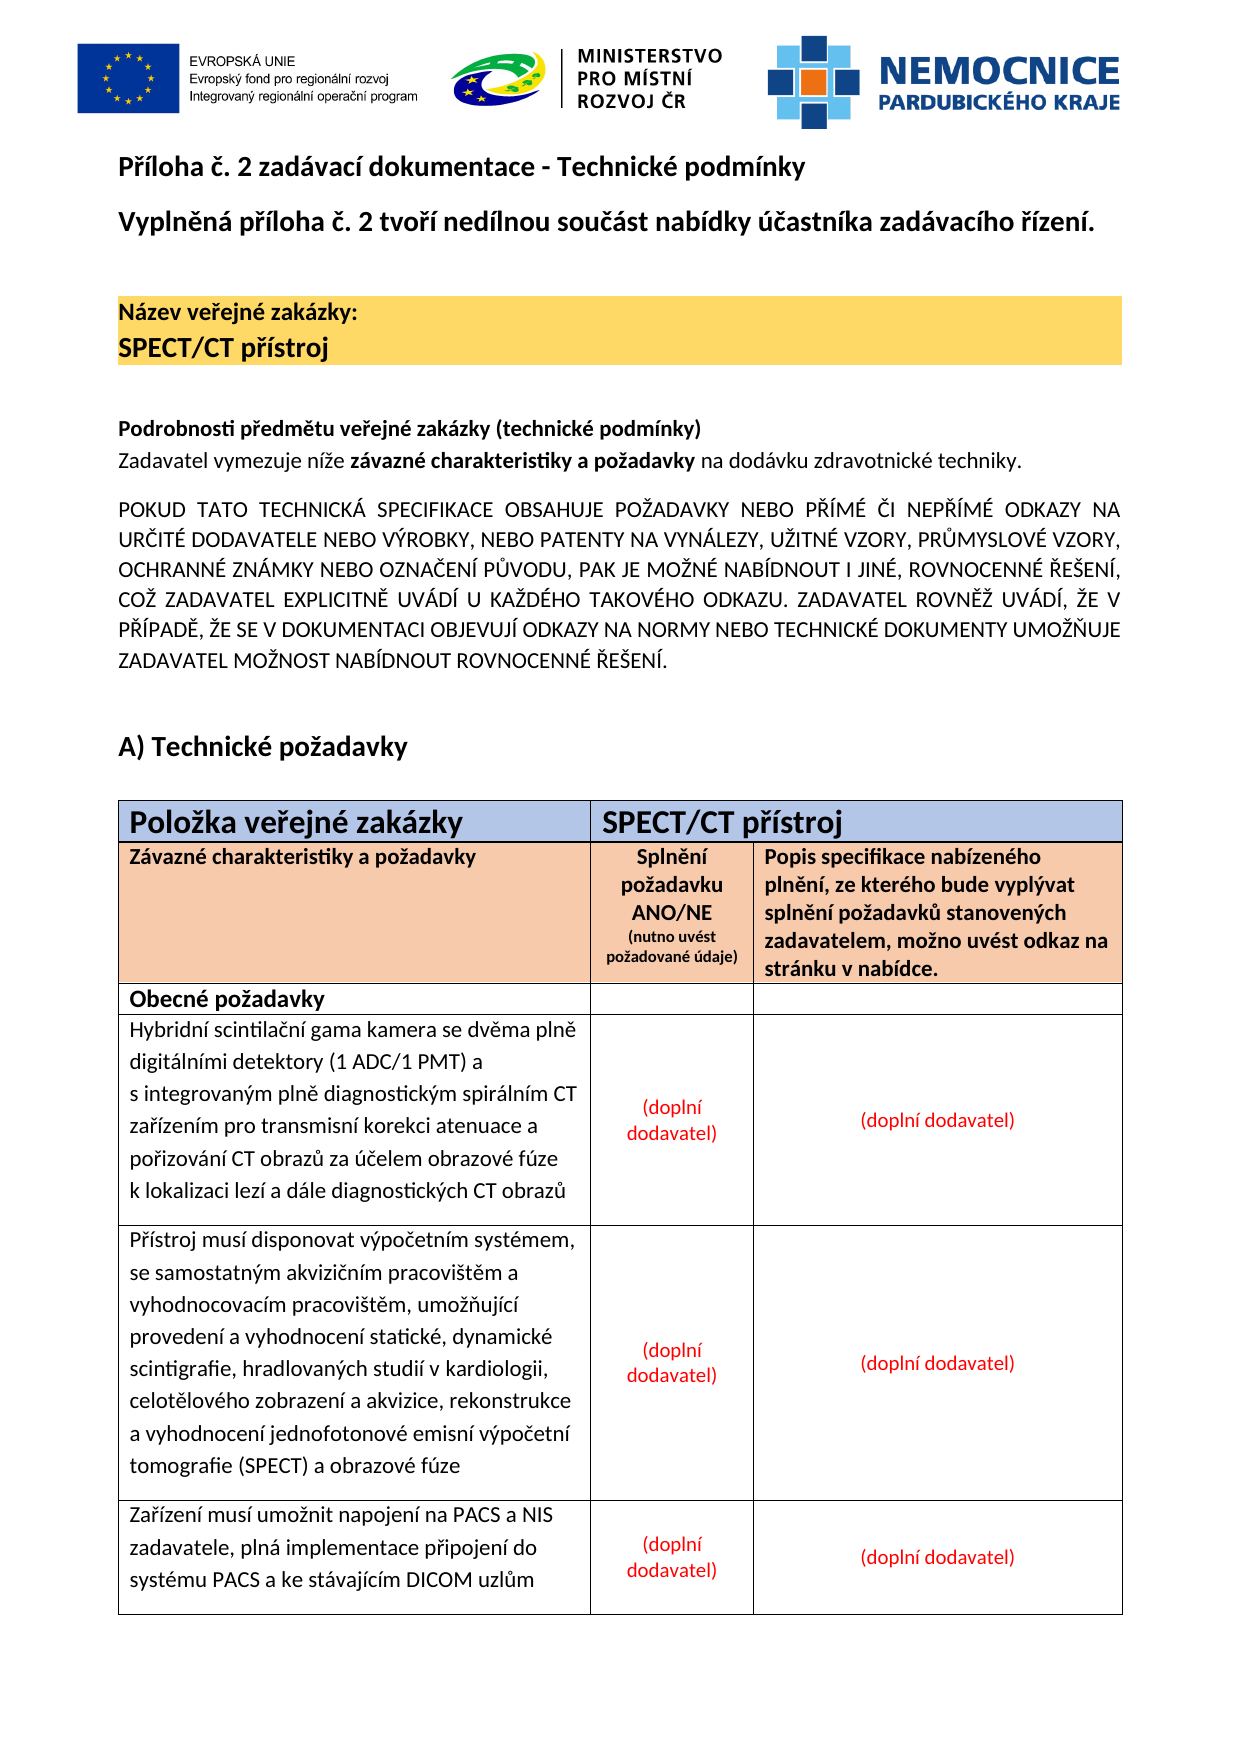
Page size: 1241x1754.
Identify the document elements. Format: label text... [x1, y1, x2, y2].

text POKUD TATO TECHNICKÁ SPECIFIKACE OBSAHUJE POŽADAVKY NEBO PŘÍMÉ ČI NEPŘÍMÉ ODKAZY NA URČITÉ DODAVATELE NEBO VÝROBKY, NEBO PATENTY NA VYNÁLEZY, UŽITNÉ VZORY, PRŮMYSLOVÉ VZORY, OCHRANNÉ ZNÁMKY NEBO OZNAČENÍ PŮVODU, PAK JE MOŽNÉ NABÍDNOUT I JINÉ, ROVNOCENNÉ ŘEŠENÍ, COŽ ZADAVATEL EXPLICITNĚ UVÁDÍ U KAŽDÉHO TAKOVÉHO ODKAZU. ZADAVATEL ROVNĚŽ UVÁDÍ, ŽE V PŘÍPADĚ, ŽE SE V DOKUMENTACI OBJEVUJÍ ODKAZY NA NORMY NEBO TECHNICKÉ DOKUMENTY UMOŽŇUJE ZADAVATEL MOŽNOST NABÍDNOUT ROVNOCENNÉ ŘEŠENÍ. [118, 495, 1122, 674]
text Příloha č. 2 zadávací dokumentace - Technické podmínky [118, 148, 1122, 183]
table_cell Hybridní scintilační gama kamera se dvěma plně digitálními detektory (1 ADC/1 PMT) a s integrovaným plně diagnostickým spirálním CT zařízením pro transmisní korekci atenuace a pořizování CT obrazů za účelem obrazové fúze k lokalizaci lezí a dále diagnostických CT obrazů [119, 1015, 590, 1224]
picture [766, 34, 1120, 130]
table_cell [754, 984, 1122, 1014]
table_header Položka veřejné zakázky [119, 801, 590, 841]
table_cell (doplní dodavatel) [591, 1015, 753, 1224]
table_cell (doplní dodavatel) [754, 1501, 1122, 1613]
text Zadavatel vymezuje níže závazné charakteristiky a požadavky na dodávku zdravotnické techniky. [118, 446, 1122, 474]
table_cell Splnění požadavku ANO/NE (nutno uvést požadované údaje) [591, 843, 753, 982]
table_cell Popis specifikace nabízeného plnění, ze kterého bude vyplývat splnění požadavků stanovených zadavatelem, možno uvést odkaz na stránku v nabídce. [754, 843, 1122, 982]
text Název veřejné zakázky: [118, 296, 1122, 327]
table_cell (doplní dodavatel) [754, 1015, 1122, 1224]
table_cell (doplní dodavatel) [591, 1501, 753, 1613]
picture [55, 21, 744, 136]
table_cell Závazné charakteristiky a požadavky [119, 843, 590, 982]
text Vyplněná příloha č. 2 tvoří nedílnou součást nabídky účastníka zadávacího řízení. [118, 203, 1122, 238]
table_cell Přístroj musí disponovat výpočetním systémem, se samostatným akvizičním pracovištěm a vyhodnocovacím pracovištěm, umožňující provedení a vyhodnocení statické, dynamické scintigrafie, hradlovaných studií v kardiologii, celotělového zobrazení a akvizice, rekonstrukce a vyhodnocení jednofotonové emisní výpočetní tomografie (SPECT) a obrazové fúze [119, 1226, 590, 1499]
text Podrobnosti předmětu veřejné zakázky (technické podmínky) [118, 414, 1122, 442]
table_cell [591, 984, 753, 1014]
table_header SPECT/CT přístroj [591, 801, 1122, 841]
text A) Technické požadavky [118, 693, 1122, 764]
subtitle SPECT/CT přístroj [118, 329, 1122, 365]
table_cell (doplní dodavatel) [754, 1226, 1122, 1499]
table_cell Zařízení musí umožnit napojení na PACS a NIS zadavatele, plná implementace připojení do systému PACS a ke stávajícím DICOM uzlům [119, 1501, 590, 1613]
table_cell (doplní dodavatel) [591, 1226, 753, 1499]
table_cell Obecné požadavky [119, 984, 590, 1014]
